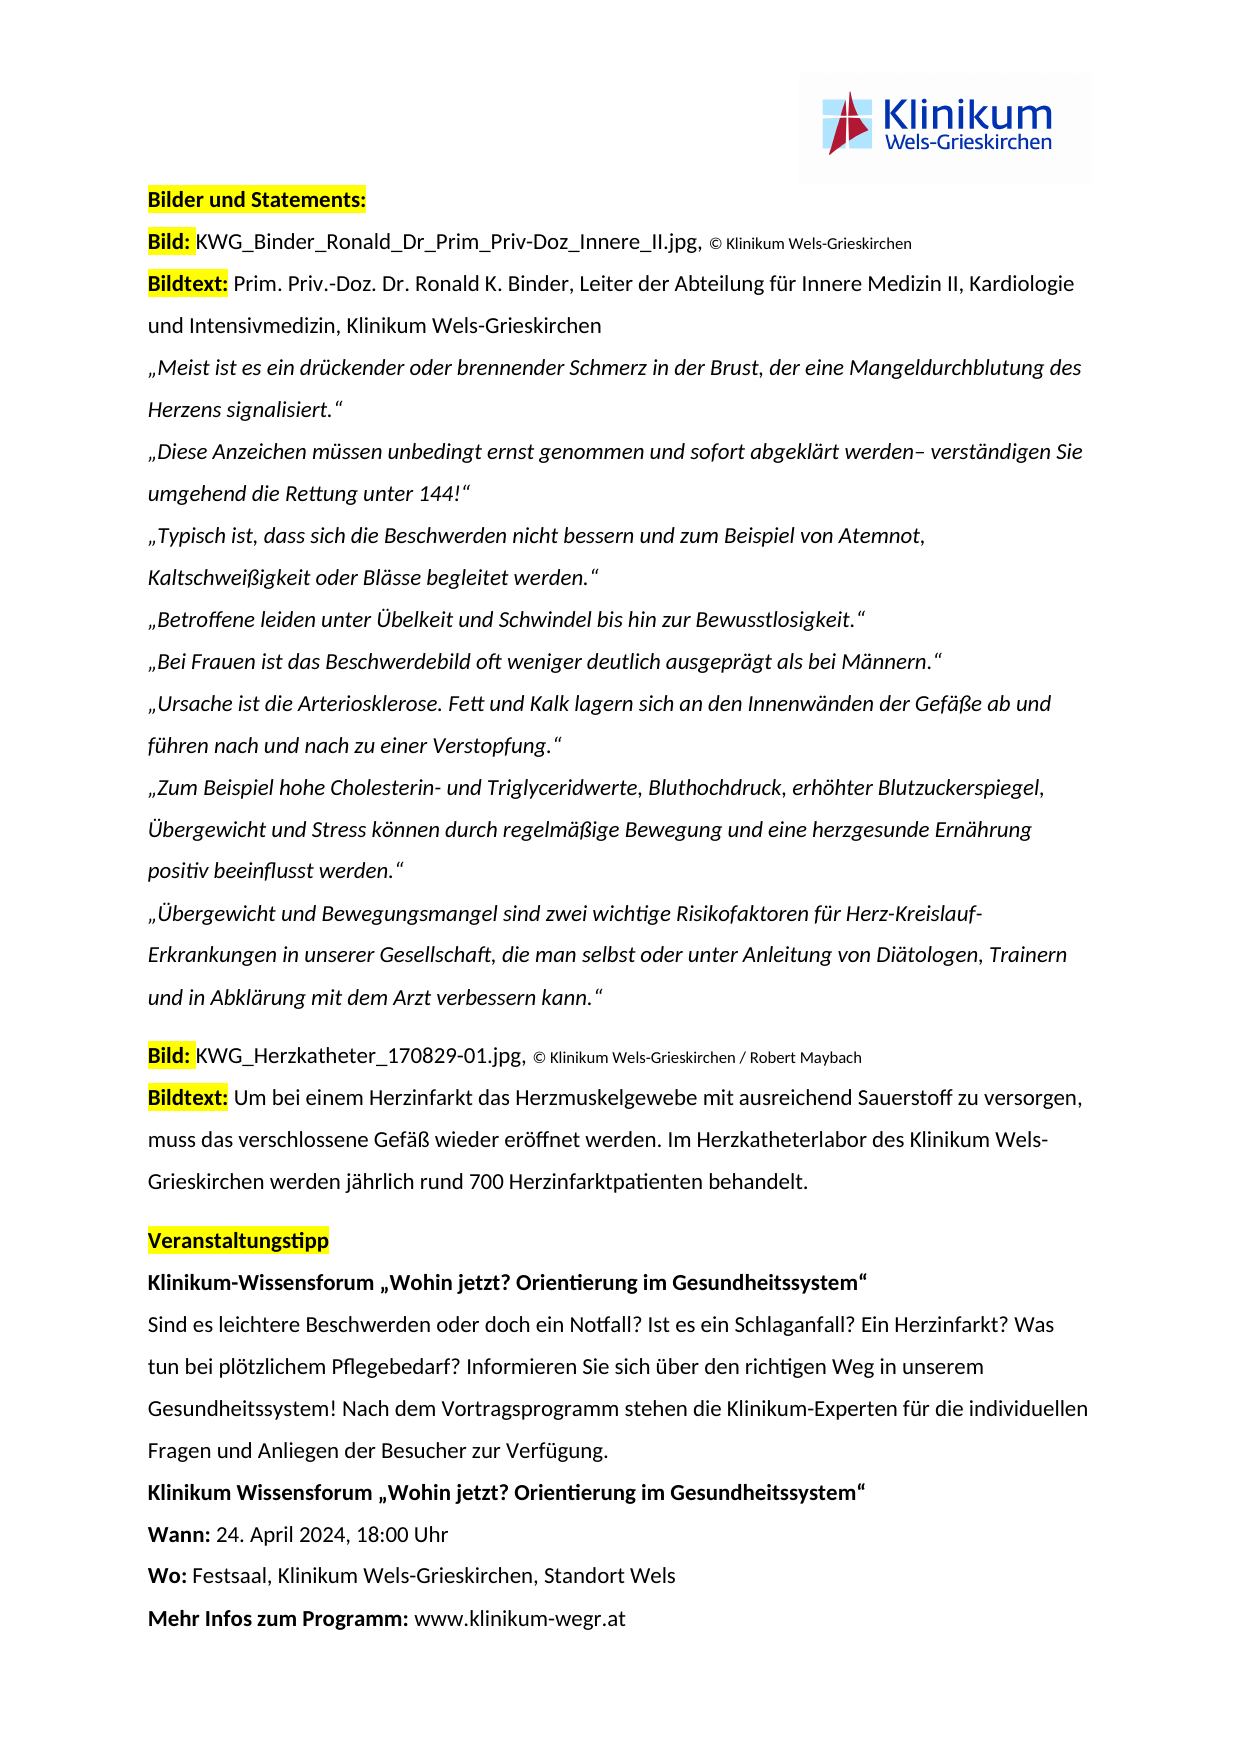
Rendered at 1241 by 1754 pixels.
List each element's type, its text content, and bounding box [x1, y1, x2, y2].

text Veranstaltungstipp Klinikum-Wissensforum „Wohin jetzt? Orientierung im Gesundheitssystem“ Sind es leichtere Beschwerden oder doch ein Notfall? Ist es ein Schlaganfall? Ein Herzinfarkt? Was tun bei plötzlichem Pflegebedarf? Informieren Sie sich über den richtigen Weg in unserem Gesundheitssystem! Nach dem Vortragsprogramm stehen die Klinikum-Experten für die individuellen Fragen und Anliegen der Besucher zur Verfügung. Klinikum Wissensforum „Wohin jetzt? Orientierung im Gesundheitssystem“ Wann: 24. April 2024, 18:00 Uhr Wo: Festsaal, Klinikum Wels-Grieskirchen, Standort Wels Mehr Infos zum Programm: www.klinikum-wegr.at [148, 1226, 1093, 1632]
text Bild: KWG_Herzkatheter_170829-01.jpg, © Klinikum Wels-Grieskirchen / Robert Maybach Bildtext: Um bei einem Herzinfarkt das Herzmuskelgewebe mit ausreichend Sauerstoff zu versorgen, muss das verschlossene Gefäß wieder eröffnet werden. Im Herzkatheterlabor des Klinikum Wels-Grieskirchen werden jährlich rund 700 Herzinfarktpatienten behandelt. [148, 1041, 1093, 1195]
text Bilder und Statements: Bild: KWG_Binder_Ronald_Dr_Prim_Priv-Doz_Innere_II.jpg, © Klinikum Wels-Grieskirchen Bildtext: Prim. Priv.-Doz. Dr. Ronald K. Binder, Leiter der Abteilung für Innere Medizin II, Kardiologie und Intensivmedizin, Klinikum Wels-Grieskirchen „Meist ist es ein drückender oder brennender Schmerz in der Brust, der eine Mangeldurchblutung des Herzens signalisiert.“ „Diese Anzeichen müssen unbedingt ernst genommen und sofort abgeklärt werden– verständigen Sie umgehend die Rettung unter 144!“ „Typisch ist, dass sich die Beschwerden nicht bessern und zum Beispiel von Atemnot, Kaltschweißigkeit oder Blässe begleitet werden.“ „Betroffene leiden unter Übelkeit und Schwindel bis hin zur Bewusstlosigkeit.“ „Bei Frauen ist das Beschwerdebild oft weniger deutlich ausgeprägt als bei Männern.“ „Ursache ist die Arteriosklerose. Fett und Kalk lagern sich an den Innenwänden der Gefäße ab und führen nach und nach zu einer Verstopfung.“ „Zum Beispiel hohe Cholesterin- und Triglyceridwerte, Bluthochdruck, erhöhter Blutzuckerspiegel, Übergewicht und Stress können durch regelmäßige Bewegung und eine herzgesunde Ernährung positiv beeinflusst werden.“ „Übergewicht und Bewegungsmangel sind zwei wichtige Risikofaktoren für Herz-Kreislauf-Erkrankungen in unserer Gesellschaft, die man selbst oder unter Anleitung von Diätologen, Trainern und in Abklärung mit dem Arzt verbessern kann.“ [148, 185, 1093, 1011]
picture [798, 73, 1093, 185]
